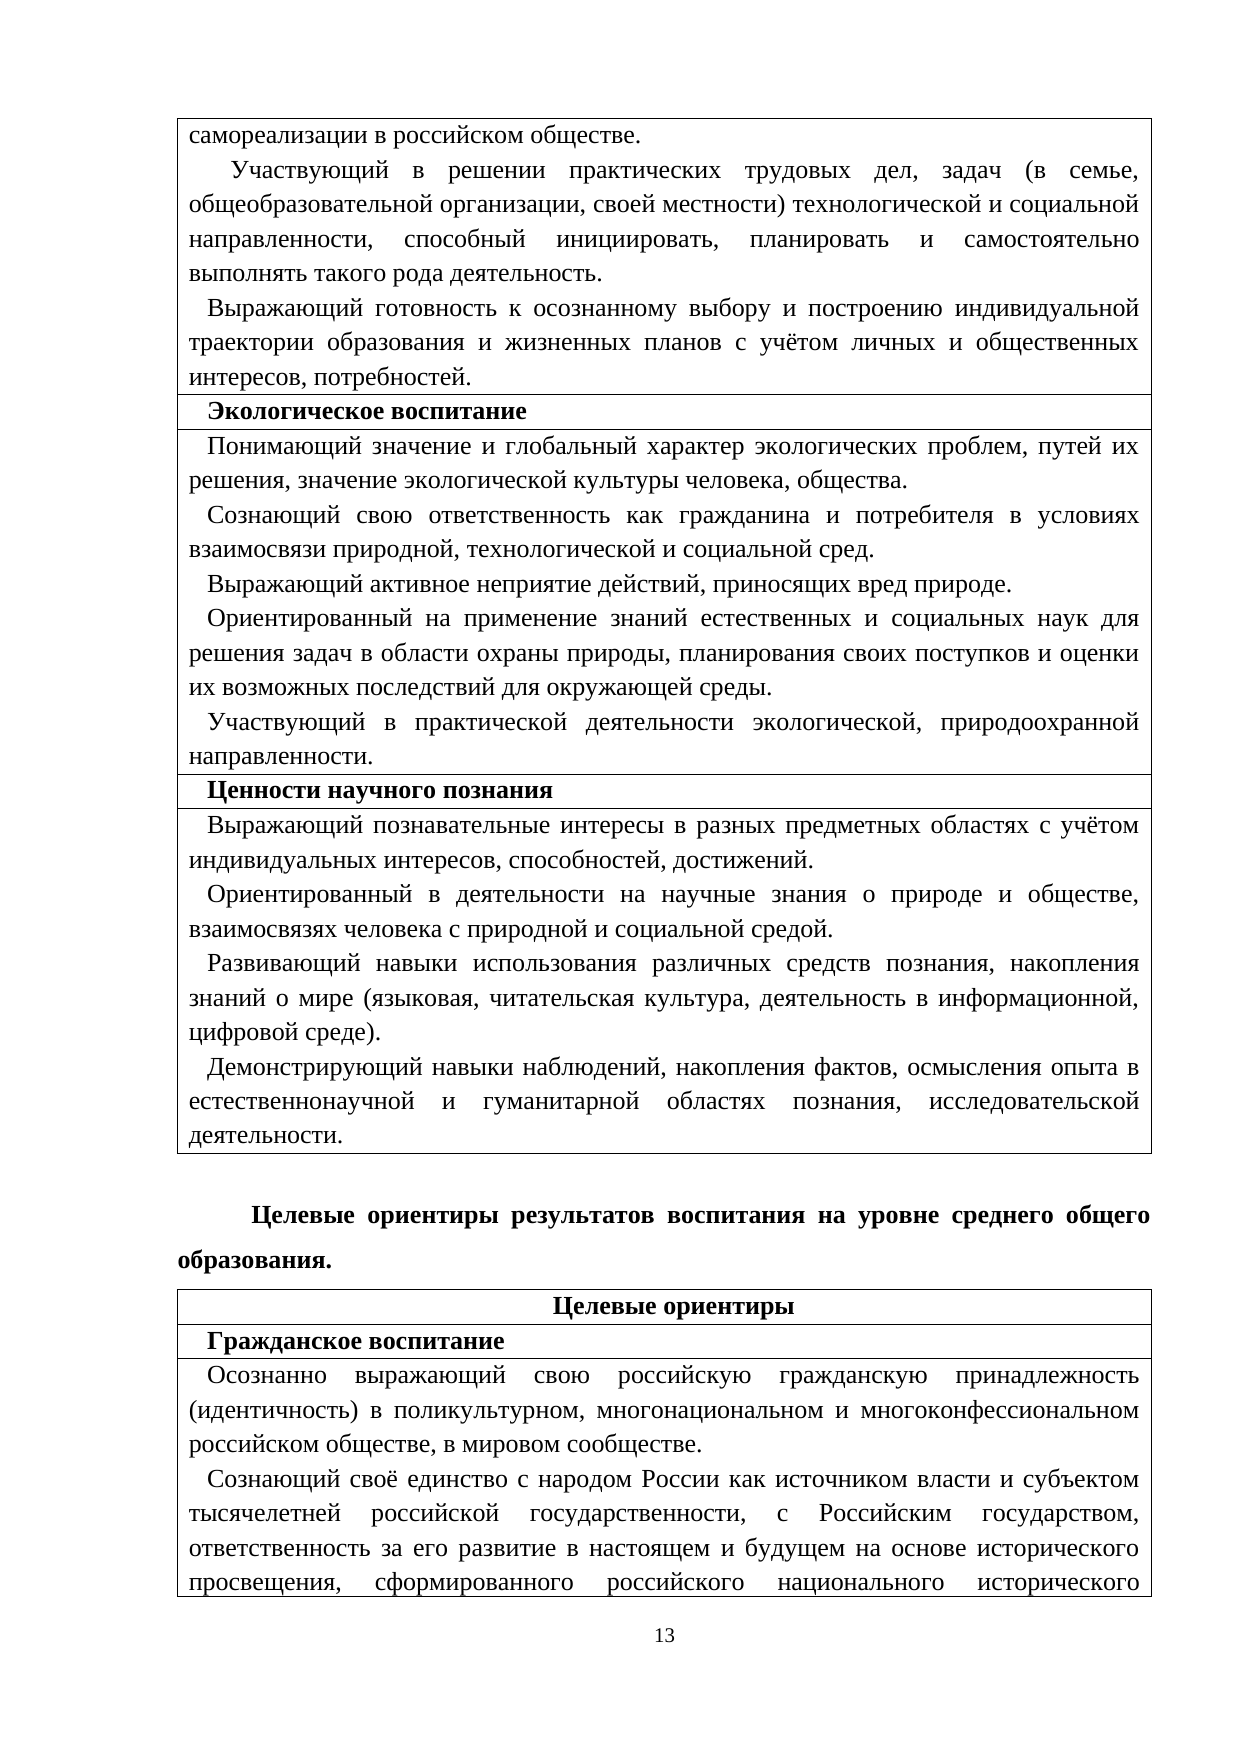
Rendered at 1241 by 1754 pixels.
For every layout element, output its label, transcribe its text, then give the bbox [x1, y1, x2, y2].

table_cell Выражающий познавательные интересы в разных предметных областях с учётом индивидуальных интересов, способностей, достижений. Ориентированный в деятельности на научные знания о природе и обществе, взаимосвязях человека с природной и социальной средой. Развивающий навыки использования различных средств познания, накопления знаний о мире (языковая, читательская культура, деятельность в информационной, цифровой среде). Демонстрирующий навыки наблюдений, накопления фактов, осмысления опыта в естественнонаучной и гуманитарной областях познания, исследовательской деятельности. [178, 809, 1151, 1153]
table_cell Гражданское воспитание [178, 1325, 1151, 1358]
table_header Целевые ориентиры [178, 1290, 1151, 1324]
text Целевые ориентиры результатов воспитания на уровне среднего общего образования. [177, 1199, 1152, 1274]
table_cell Ценности научного познания [178, 775, 1151, 808]
table_cell Экологическое воспитание [178, 395, 1151, 429]
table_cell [178, 119, 1151, 394]
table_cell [178, 1359, 1151, 1596]
table_cell Понимающий значение и глобальный характер экологических проблем, путей их решения, значение экологической культуры человека, общества. Сознающий свою ответственность как гражданина и потребителя в условиях взаимосвязи природной, технологической и социальной сред. Выражающий активное неприятие действий, приносящих вред природе. Ориентированный на применение знаний естественных и социальных наук для решения задач в области охраны природы, планирования своих поступков и оценки их возможных последствий для окружающей среды. Участвующий в практической деятельности экологической, природоохранной направленности. [178, 430, 1151, 773]
